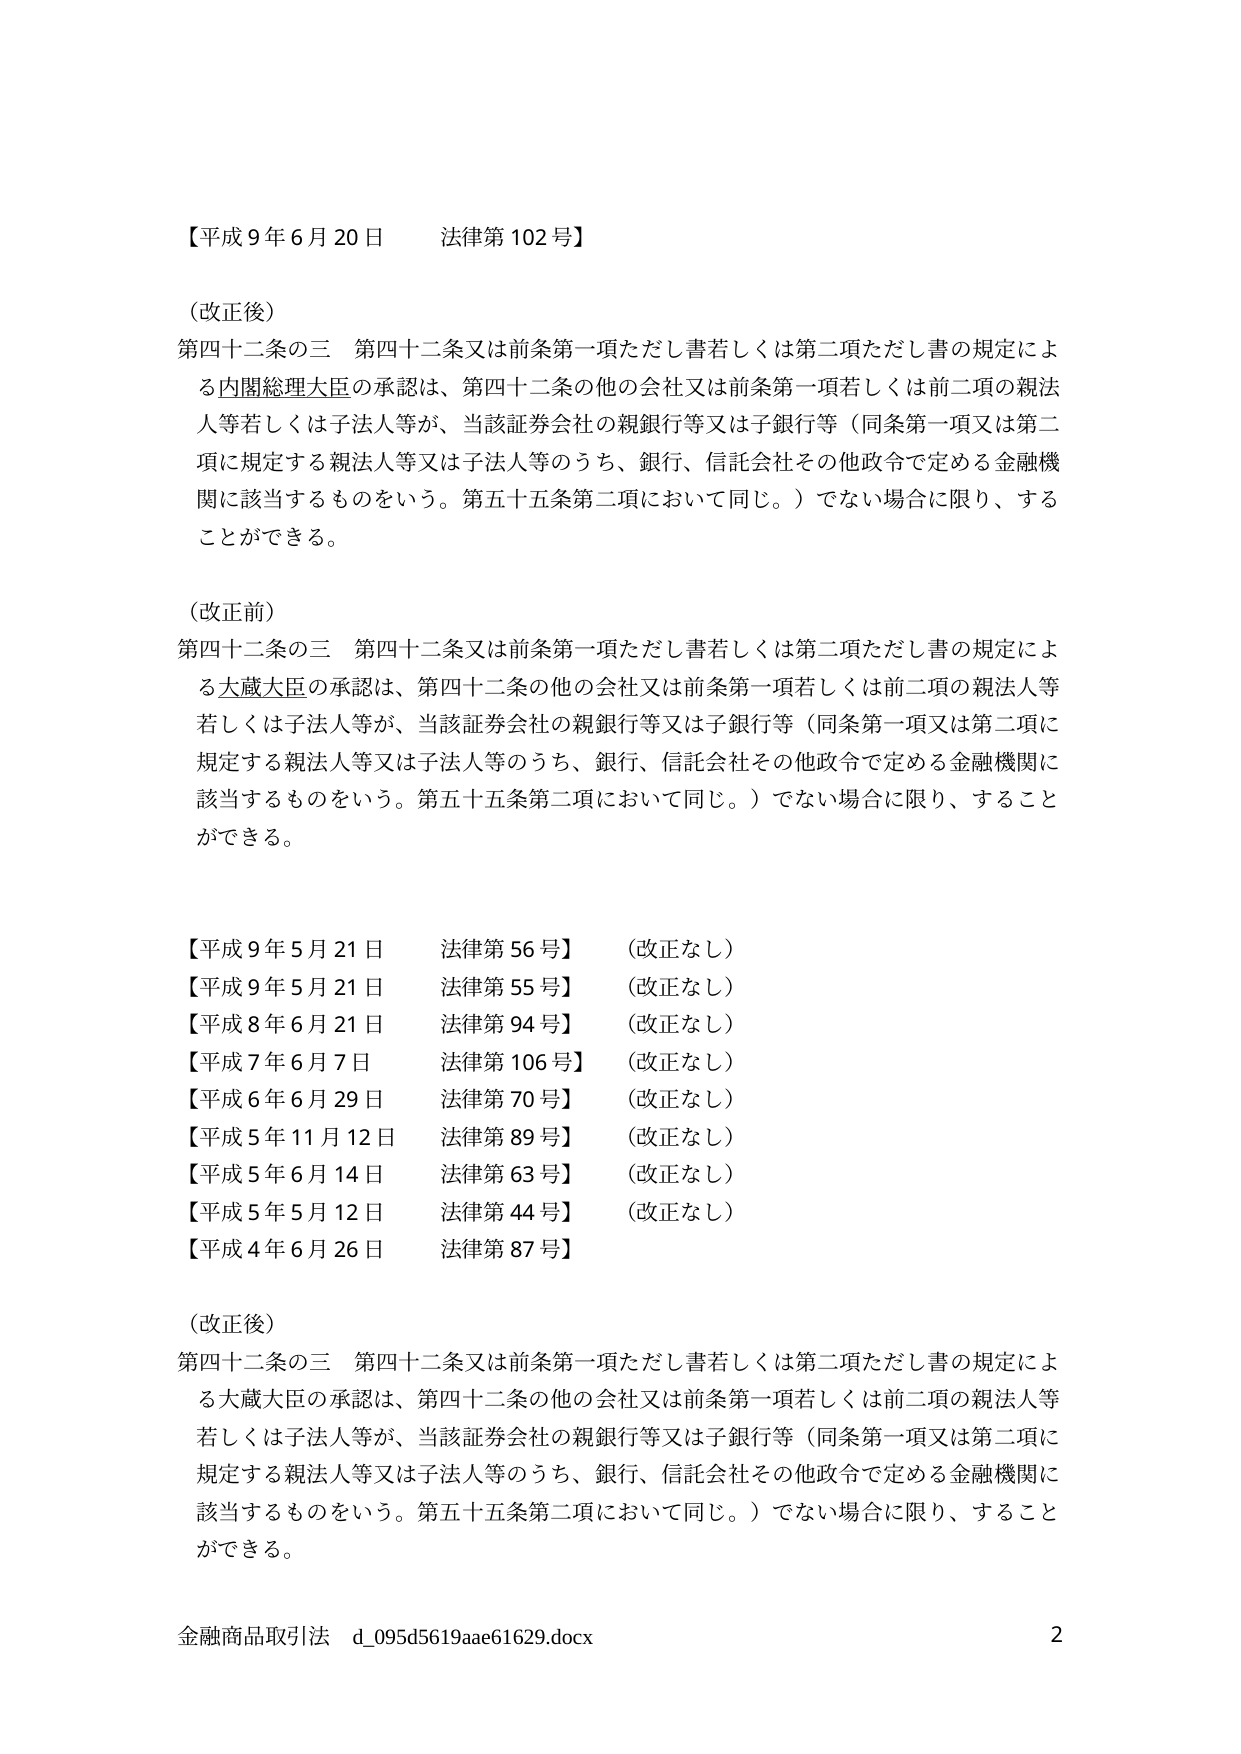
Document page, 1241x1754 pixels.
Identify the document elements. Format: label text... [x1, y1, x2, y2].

text 第四十二条の三 第四十二条又は前条第一項ただし書若しくは第二項ただし書の規定による大蔵大臣の承認は、第四十二条の他の会社又は前条第一項若しくは前二項の親法人等若しくは子法人等が、当該証券会社の親銀行等又は子銀行等（同条第一項又は第二項に規定する親法人等又は子法人等のうち、銀行、信託会社その他政令で定める金融機関に該当するものをいう。第五十五条第二項において同じ。）でない場合に限り、することができる。 [177, 1342, 1063, 1567]
text 【平成9年5月21日 法律第55号】 （改正なし） [177, 967, 1063, 1004]
text 【平成5年5月12日 法律第44号】 （改正なし） [177, 1192, 1063, 1229]
text 【平成4年6月26日 法律第87号】 [177, 1229, 1063, 1267]
text 【平成5年6月14日 法律第63号】 （改正なし） [177, 1154, 1063, 1192]
text 【平成9年6月20日 法律第102号】 [177, 217, 1063, 254]
text （改正前） [177, 592, 1063, 629]
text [177, 329, 1063, 554]
text 【平成8年6月21日 法律第94号】 （改正なし） [177, 1004, 1063, 1042]
text 【平成9年5月21日 法律第56号】 （改正なし） [177, 929, 1063, 967]
text 【平成7年6月7日 法律第106号】 （改正なし） [177, 1042, 1063, 1079]
text 【平成5年11月12日 法律第89号】 （改正なし） [177, 1117, 1063, 1154]
text （改正後） [177, 1304, 1063, 1342]
text 【平成6年6月29日 法律第70号】 （改正なし） [177, 1079, 1063, 1117]
text （改正後） [177, 292, 1063, 329]
text 第四十二条の三 第四十二条又は前条第一項ただし書若しくは第二項ただし書の規定による大蔵大臣の承認は、第四十二条の他の会社又は前条第一項若しくは前二項の親法人等若しくは子法人等が、当該証券会社の親銀行等又は子銀行等（同条第一項又は第二項に規定する親法人等又は子法人等のうち、銀行、信託会社その他政令で定める金融機関に該当するものをいう。第五十五条第二項において同じ。）でない場合に限り、することができる。 [177, 629, 1063, 854]
